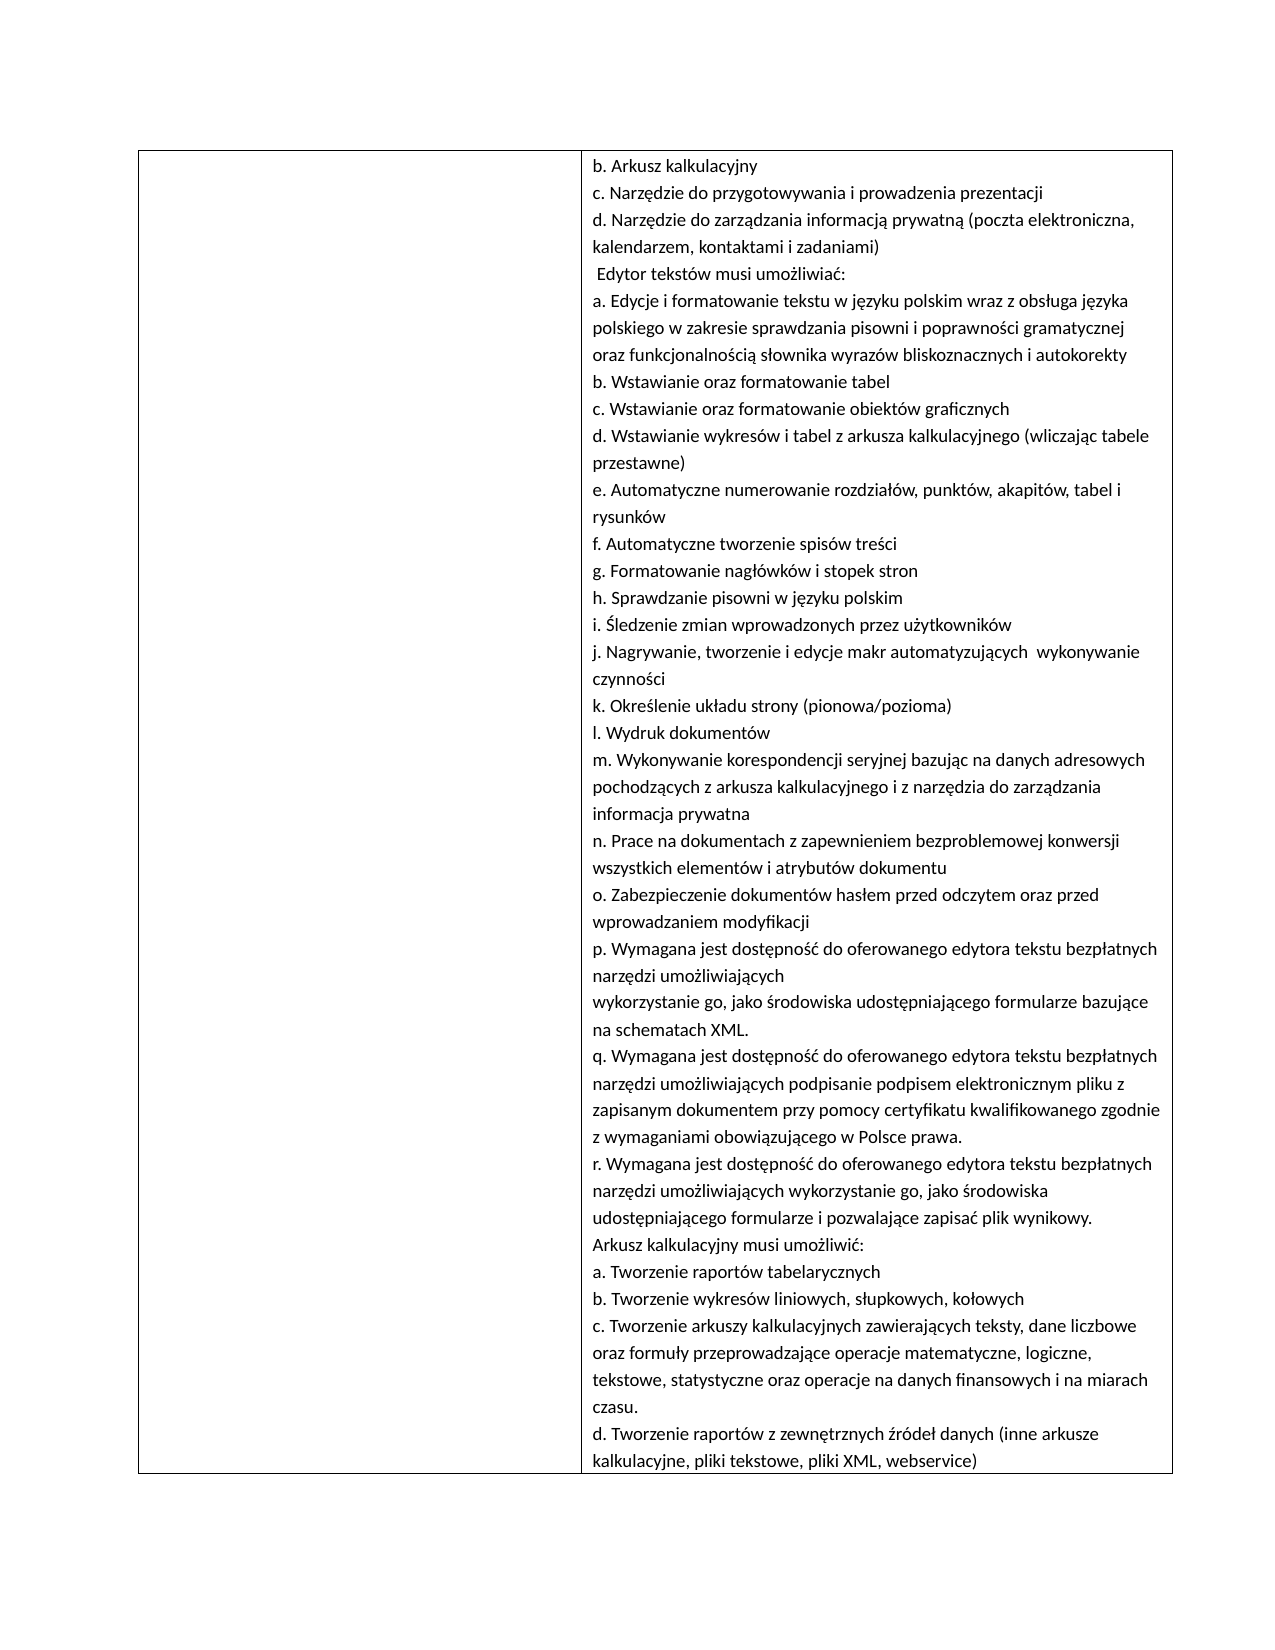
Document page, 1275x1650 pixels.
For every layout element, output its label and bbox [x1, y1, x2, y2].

table_cell [582, 151, 1172, 1473]
table_cell [139, 151, 581, 1473]
